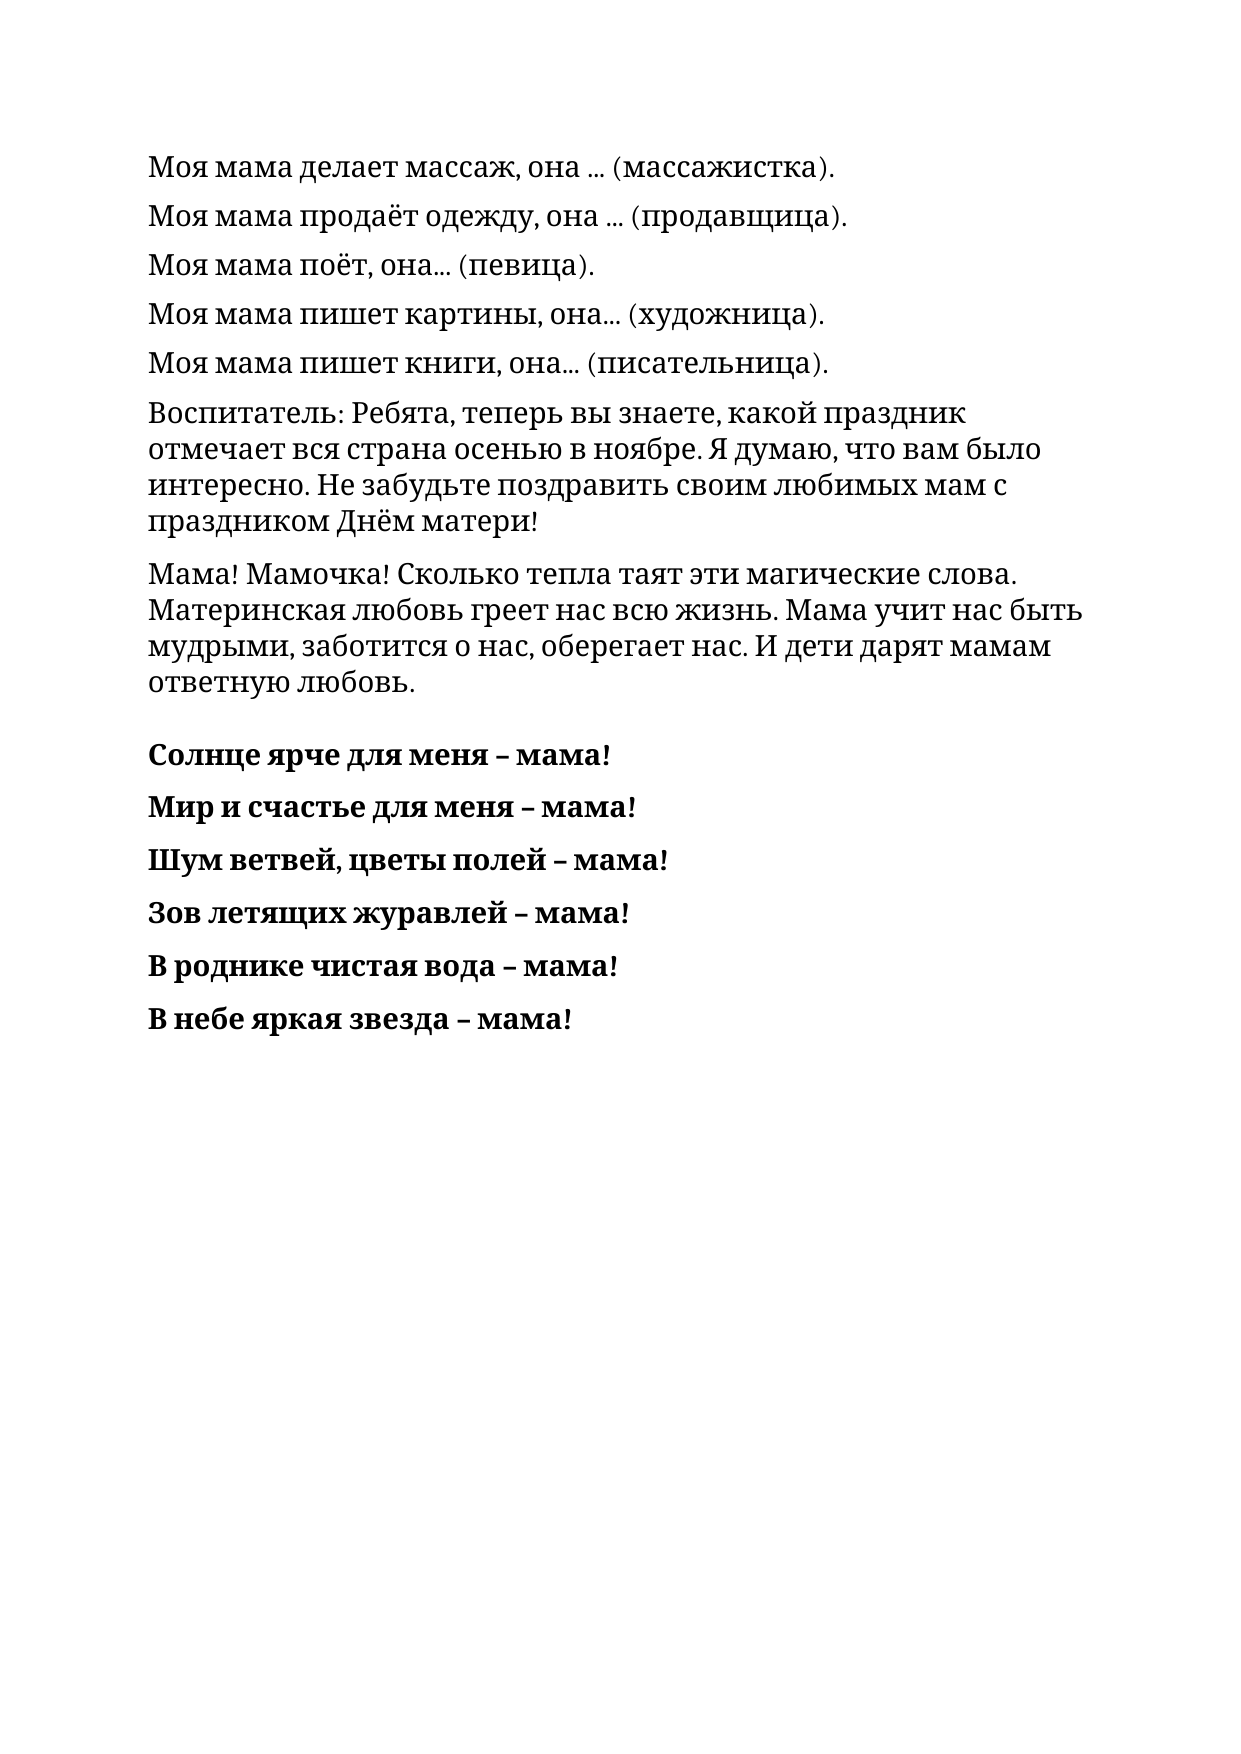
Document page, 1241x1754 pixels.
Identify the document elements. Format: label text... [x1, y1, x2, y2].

text Моя мама поёт, она... (певица). [148, 249, 1107, 283]
text Моя мама пишет картины, она... (художница). [148, 298, 1107, 332]
text Моя мама пишет книги, она... (писательница). [148, 348, 1107, 381]
text Мир и счастье для меня – мама! [148, 792, 1107, 825]
text Шум ветвей, цветы полей – мама! [148, 844, 1107, 878]
text Зов летящих журавлей – мама! [148, 897, 1107, 931]
text Моя мама делает массаж, она ... (массажистка). [148, 151, 1107, 184]
text Моя мама продаёт одежду, она ... (продавщица). [148, 200, 1107, 234]
text Воспитатель: Ребята, теперь вы знаете, какой праздник отмечает вся страна осенью в ноябре. Я думаю, что вам было интересно. Не забудьте поздравить своим любимых мам с праздником Днём матери! [148, 397, 1107, 539]
text Мама! Мамочка! Сколько тепла таят эти магические слова. Материнская любовь греет нас всю жизнь. Мама учит нас быть мудрыми, заботится о нас, оберегает нас. И дети дарят мамам ответную любовь. Солнце ярче для меня – мама! [148, 558, 1107, 772]
text В небе яркая звезда – мама! [148, 1003, 1107, 1036]
text В роднике чистая вода – мама! [148, 950, 1107, 983]
